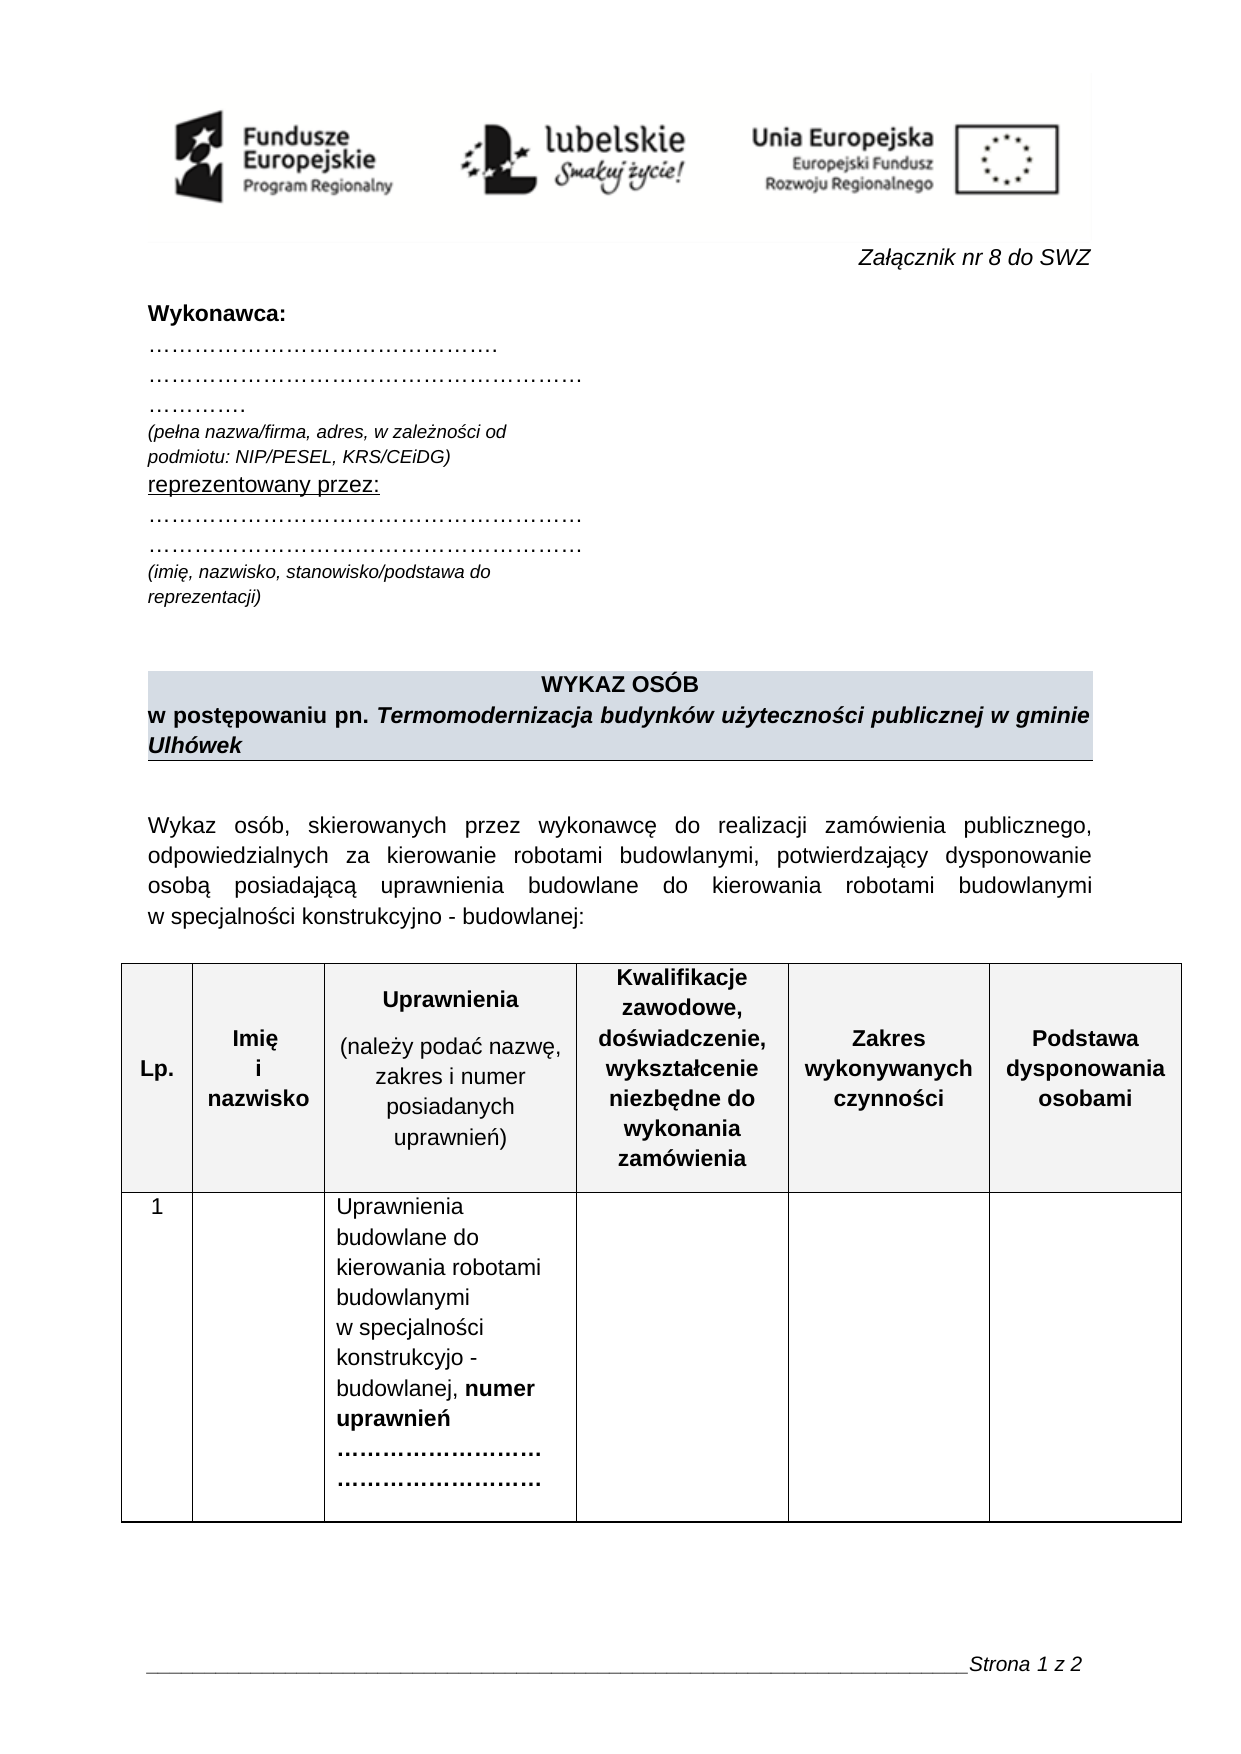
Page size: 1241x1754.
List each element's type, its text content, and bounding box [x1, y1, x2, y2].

text Wykonawca: [148, 300, 1093, 327]
table_header Imię i nazwisko [193, 964, 324, 1192]
text ……………………………………….……………………………………………………………. [148, 331, 605, 417]
text reprezentowany przez: [148, 471, 1093, 497]
table_header Lp. [122, 964, 192, 1192]
text w postępowaniu pn. Termomodernizacja budynków użyteczności publicznej w gminie Ulhówek [148, 702, 1093, 760]
table_cell [990, 1193, 1181, 1521]
text (imię, nazwisko, stanowisko/podstawa do reprezentacji) [148, 561, 591, 608]
table_header Kwalifikacje zawodowe, doświadczenie, wykształcenie niezbędne do wykonania zamówienia [577, 964, 788, 1192]
table_cell [577, 1193, 788, 1521]
text …………………………………………………………………………………………………… [148, 501, 591, 557]
table_cell Uprawnienia budowlane do kierowania robotami budowlanymi w specjalności konstrukcyjo - budowlanej, numer uprawnień ……………………………………………… [325, 1193, 576, 1521]
text Wykaz osób, skierowanych przez wykonawcę do realizacji zamówienia publicznego, odpowiedzialnych za kierowanie robotami budowlanymi, potwierdzający dysponowanie osobą posiadającą uprawnienia budowlane do kierowania robotami budowlanymi w specjalności konstrukcyjno - budowlanej: [148, 812, 1093, 929]
picture [147, 73, 1093, 244]
table_header Uprawnienia (należy podać nazwę, zakres i numer posiadanych uprawnień) [325, 964, 576, 1192]
table_header Podstawa dysponowania osobami [990, 964, 1181, 1192]
table_cell [193, 1193, 324, 1521]
table_cell 1 [122, 1193, 192, 1521]
table_cell [789, 1193, 989, 1521]
text WYKAZ OSÓB [148, 671, 1093, 698]
table_header Zakres wykonywanych czynności [789, 964, 989, 1192]
text (pełna nazwa/firma, adres, w zależności od podmiotu: NIP/PESEL, KRS/CEiDG) [148, 421, 591, 467]
